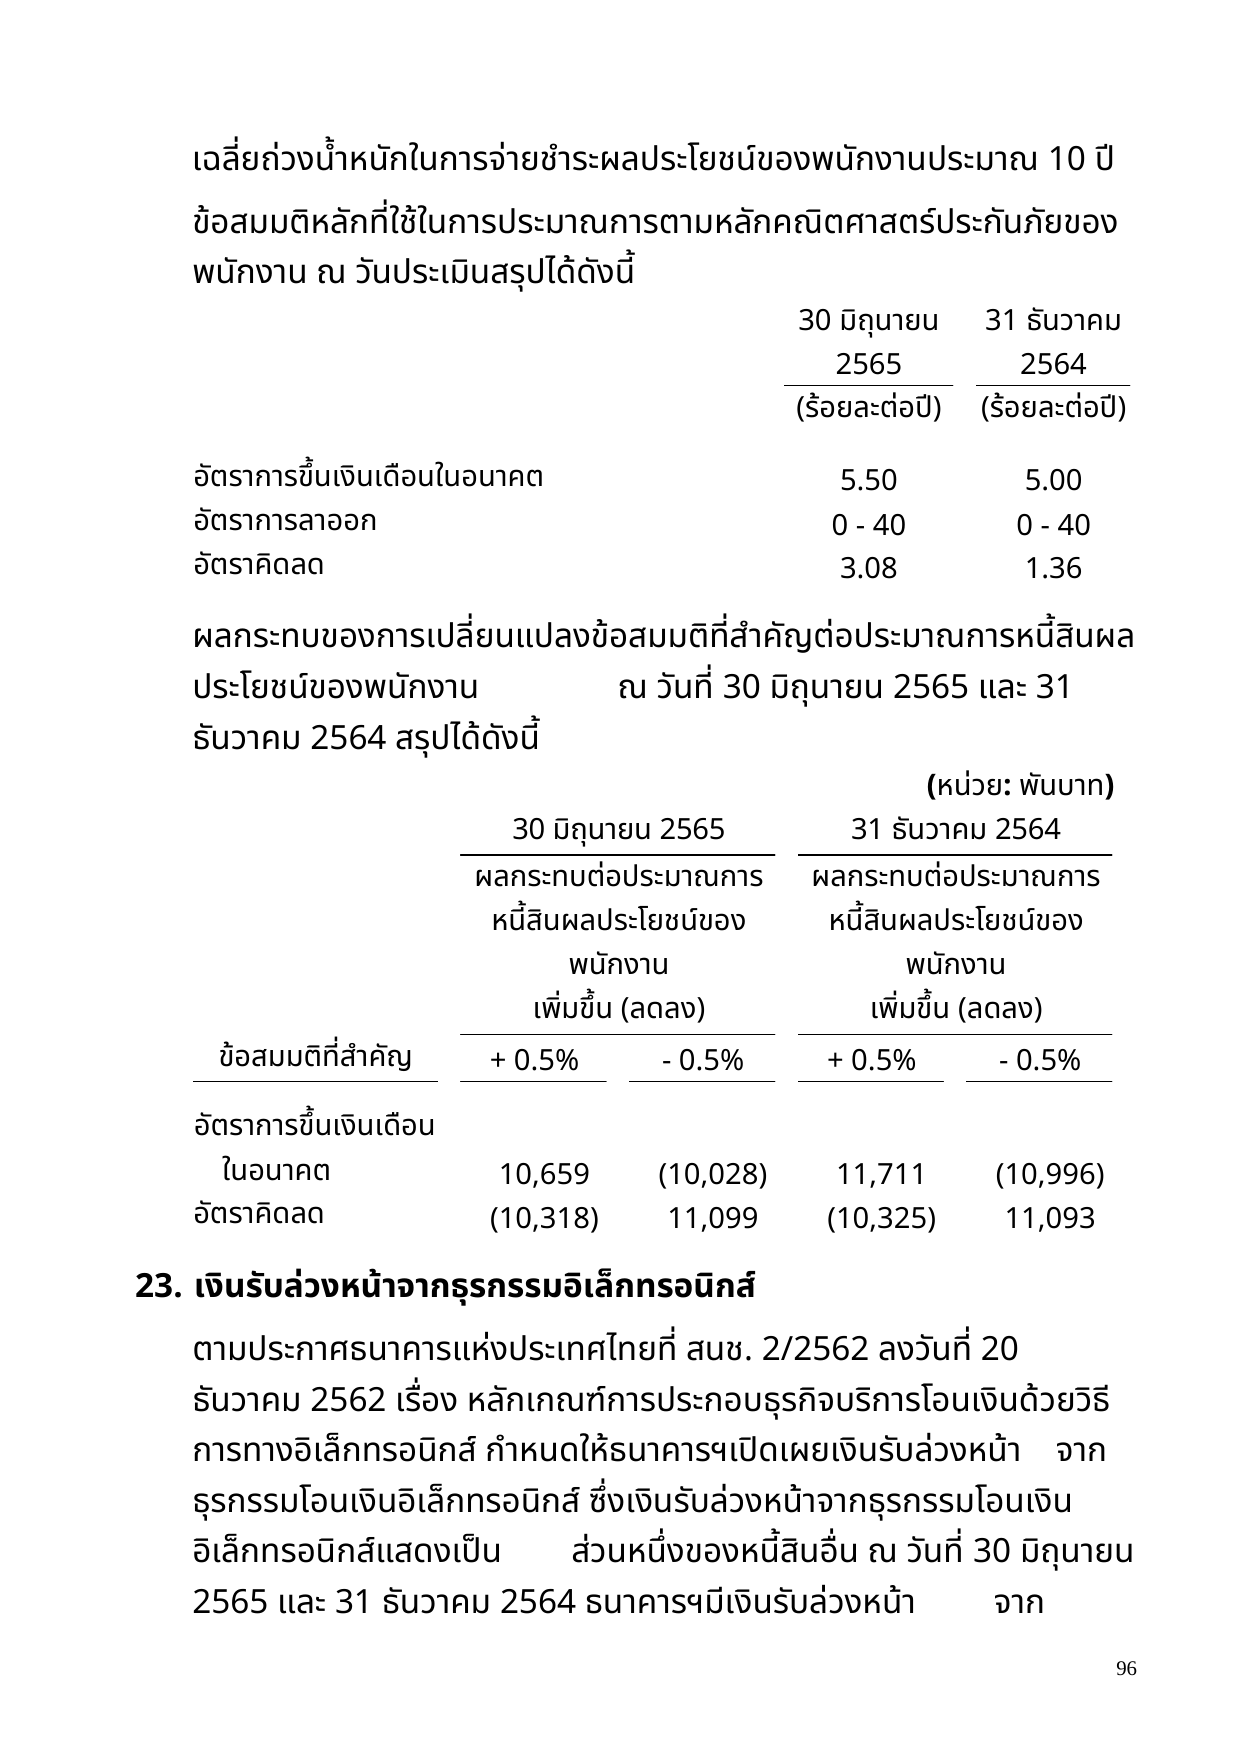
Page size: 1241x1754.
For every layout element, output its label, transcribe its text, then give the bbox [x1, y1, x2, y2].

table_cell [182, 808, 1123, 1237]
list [192, 1325, 1137, 1628]
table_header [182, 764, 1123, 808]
text ผลกระทบของการเปลี่ยนแปลงข้อสมมติที่สำคัญต่อประมาณการหนี้สินผลประโยชน์ของพนักงาน ณ วันที่ 30 มิถุนายน 2565 และ 31 ธันวาคม 2564 สรุปได้ดังนี้ [192, 612, 1137, 764]
subtitle เงินรับล่วงหน้าจากธุรกรรมอิเล็กทรอนิกส์ [135, 1262, 1137, 1313]
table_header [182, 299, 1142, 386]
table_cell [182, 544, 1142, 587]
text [192, 135, 1137, 186]
text ข้อสมมติหลักที่ใช้ในการประมาณการตามหลักคณิตศาสตร์ประกันภัยของพนักงาน ณ วันประเมินสรุปได้ดังนี้ [192, 198, 1137, 299]
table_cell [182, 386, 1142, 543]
